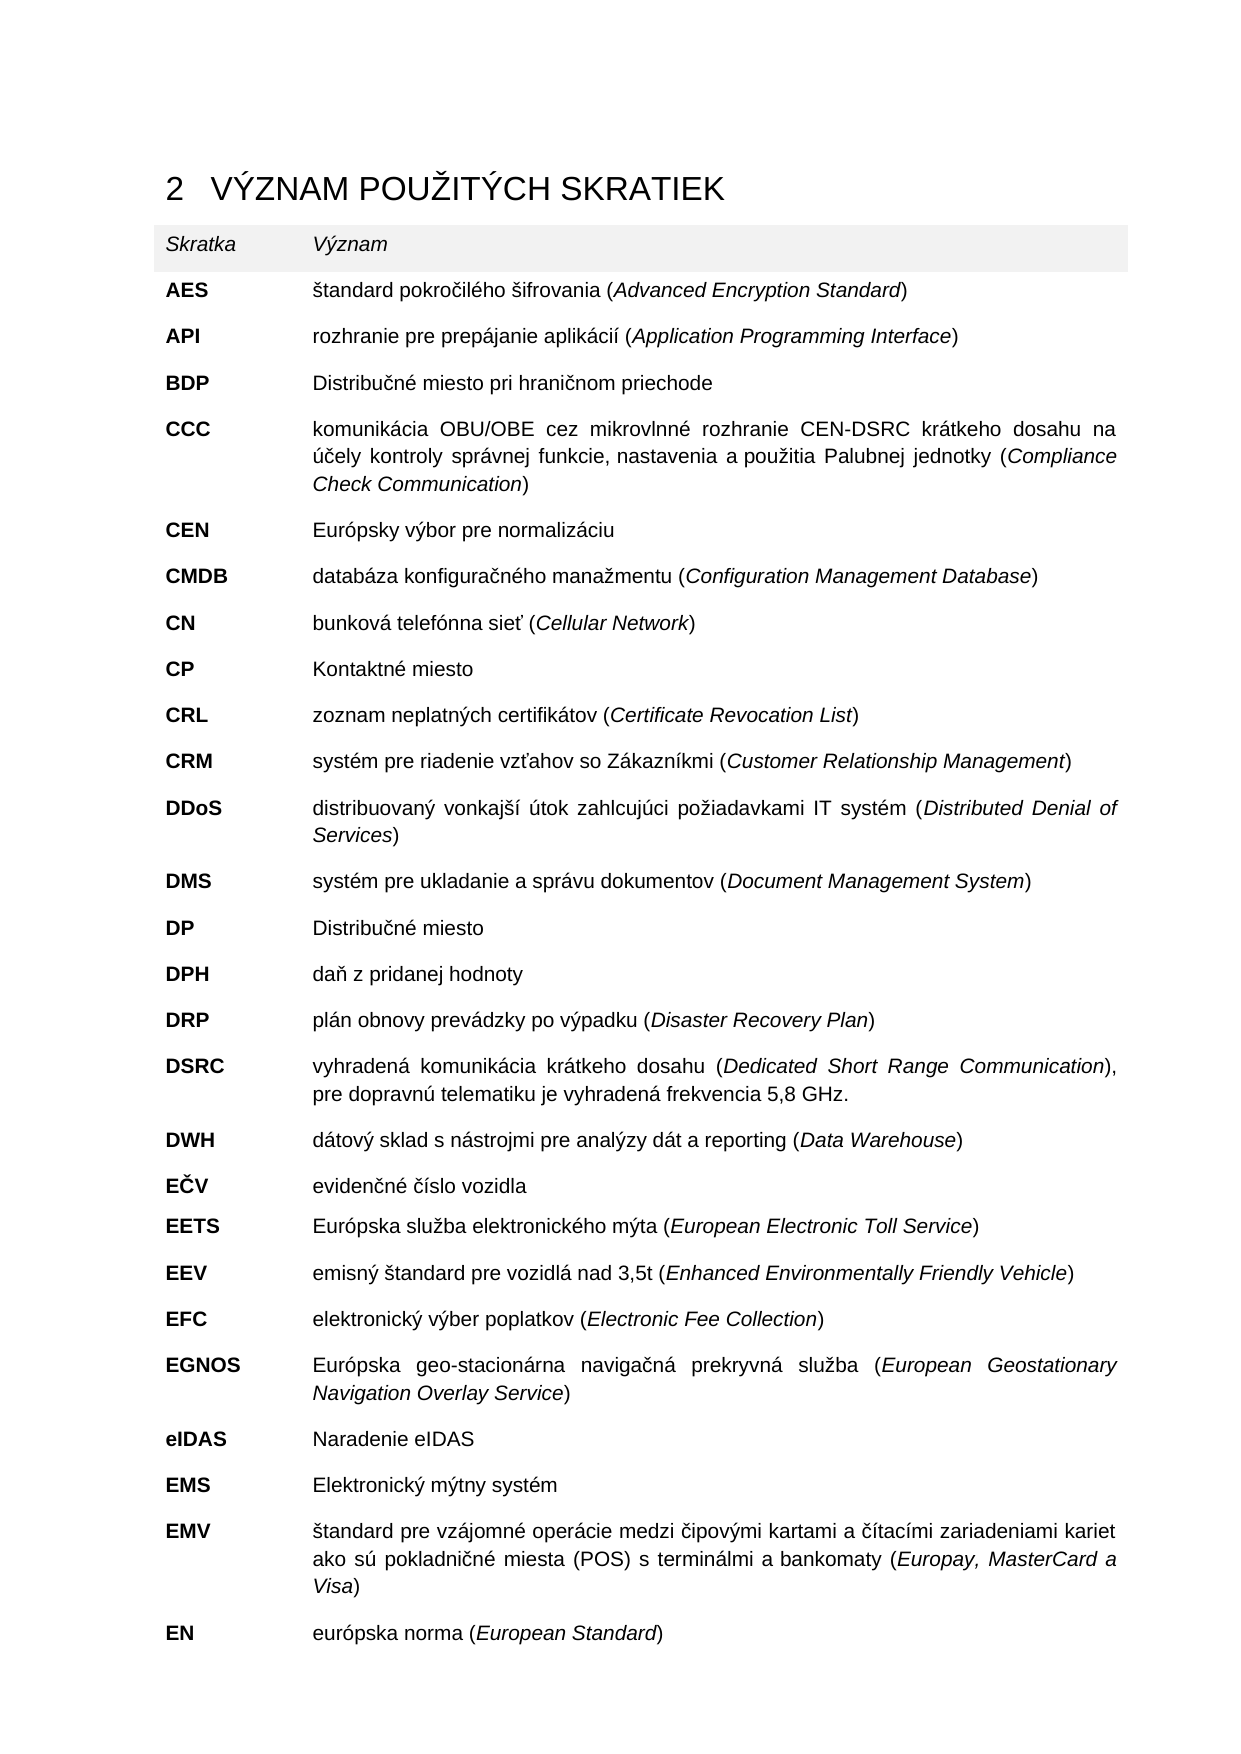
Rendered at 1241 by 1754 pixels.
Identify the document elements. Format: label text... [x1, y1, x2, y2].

table_cell EGNOS [154, 1347, 301, 1420]
table_cell komunikácia OBU/OBE cez mikrovlnné rozhranie CEN-DSRC krátkeho dosahu na účely kontroly správnej funkcie, nastavenia a použitia Palubnej jednotky (Compliance Check Communication) [301, 410, 1128, 512]
table_cell EMS [154, 1467, 301, 1513]
table_cell Elektronický mýtny systém [301, 1467, 1128, 1513]
table_cell Distribučné miesto [301, 909, 1128, 955]
table_cell DPH [154, 955, 301, 1002]
table_cell evidenčné číslo vozidla Európska služba elektronického mýta (European Electronic Toll Service) [301, 1168, 1128, 1254]
table_cell Európsky výbor pre normalizáciu [301, 512, 1128, 558]
table_header Skratka [154, 225, 301, 272]
table_cell DWH [154, 1122, 301, 1168]
table_cell DRP [154, 1002, 301, 1048]
table_cell DP [154, 909, 301, 955]
table_cell štandard pokročilého šifrovania (Advanced Encryption Standard) [301, 272, 1128, 318]
table_cell databáza konfiguračného manažmentu (Configuration Management Database) [301, 558, 1128, 604]
table_cell CRL [154, 697, 301, 743]
subtitle Význam použitých skratiek [165, 169, 1122, 207]
table_cell distribuovaný vonkajší útok zahlcujúci požiadavkami IT systém (Distributed Denial of Services) [301, 789, 1128, 863]
table_cell Naradenie eIDAS [301, 1420, 1128, 1467]
table_cell CEN [154, 512, 301, 558]
table_cell DMS [154, 863, 301, 909]
table_cell dátový sklad s nástrojmi pre analýzy dát a reporting (Data Warehouse) [301, 1122, 1128, 1168]
table_cell BDP [154, 364, 301, 410]
table_cell Distribučné miesto pri hraničnom priechode [301, 364, 1128, 410]
table_cell systém pre ukladanie a správu dokumentov (Document Management System) [301, 863, 1128, 909]
table_cell európska norma (European Standard) [301, 1614, 1128, 1644]
table_cell AES [154, 272, 301, 318]
table_cell DDoS [154, 789, 301, 863]
table_cell Kontaktné miesto [301, 650, 1128, 697]
table_cell rozhranie pre prepájanie aplikácií (Application Programming Interface) [301, 318, 1128, 364]
table_cell elektronický výber poplatkov (Electronic Fee Collection) [301, 1300, 1128, 1347]
table_cell EČV EETS [154, 1168, 301, 1254]
table_cell vyhradená komunikácia krátkeho dosahu (Dedicated Short Range Communication), pre dopravnú telematiku je vyhradená frekvencia 5,8 GHz. [301, 1048, 1128, 1122]
table_header Význam [301, 225, 1128, 272]
table_cell CRM [154, 743, 301, 789]
table_cell eIDAS [154, 1420, 301, 1467]
table_cell EFC [154, 1300, 301, 1347]
table_cell DSRC [154, 1048, 301, 1122]
table_cell CP [154, 650, 301, 697]
table_cell EN [154, 1614, 301, 1644]
table_cell štandard pre vzájomné operácie medzi čipovými kartami a čítacími zariadeniami kariet ako sú pokladničné miesta (POS) s terminálmi a bankomaty (Europay, MasterCard a Visa) [301, 1513, 1128, 1614]
table_cell daň z pridanej hodnoty [301, 955, 1128, 1002]
table_cell CN [154, 604, 301, 650]
table_cell emisný štandard pre vozidlá nad 3,5t (Enhanced Environmentally Friendly Vehicle) [301, 1254, 1128, 1300]
table_cell EEV [154, 1254, 301, 1300]
table_cell CMDB [154, 558, 301, 604]
table_cell Európska geo-stacionárna navigačná prekryvná služba (European Geostationary Navigation Overlay Service) [301, 1347, 1128, 1420]
table_cell plán obnovy prevádzky po výpadku (Disaster Recovery Plan) [301, 1002, 1128, 1048]
table_cell zoznam neplatných certifikátov (Certificate Revocation List) [301, 697, 1128, 743]
table_cell CCC [154, 410, 301, 512]
table_cell API [154, 318, 301, 364]
table_cell bunková telefónna sieť (Cellular Network) [301, 604, 1128, 650]
table_cell systém pre riadenie vzťahov so Zákazníkmi (Customer Relationship Management) [301, 743, 1128, 789]
table_cell EMV [154, 1513, 301, 1614]
